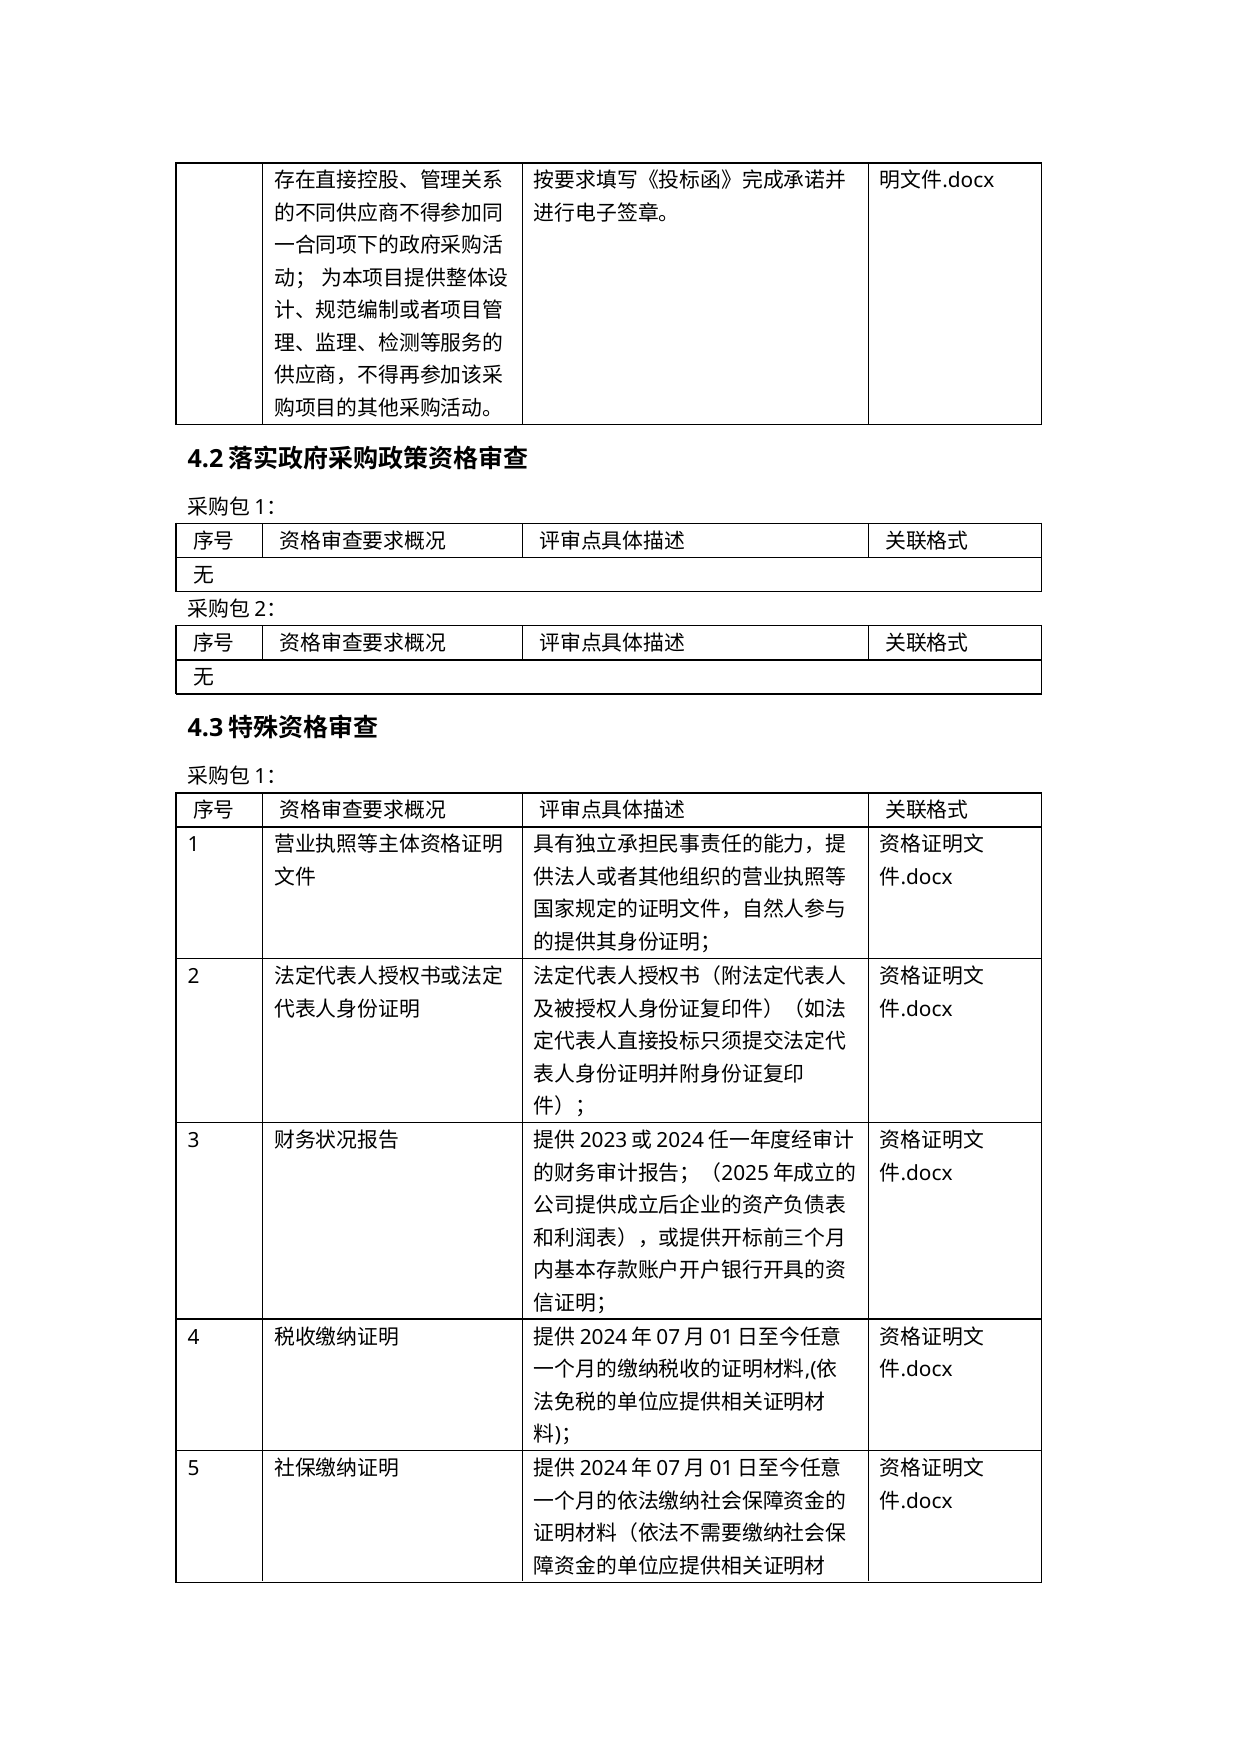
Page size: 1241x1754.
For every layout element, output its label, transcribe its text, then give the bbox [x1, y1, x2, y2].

table_header 资格审查要求概况 [263, 794, 522, 826]
table_cell 提供2023或2024任一年度经审计的财务审计报告；（2025年成立的公司提供成立后企业的资产负债表和利润表），或提供开标前三个月内基本存款账户开户银行开具的资信证明； [523, 1123, 868, 1318]
table_cell 5 [177, 1451, 262, 1581]
text 采购包1： [187, 759, 1053, 792]
table_header 评审点具体描述 [523, 794, 868, 826]
table_header 关联格式 [869, 626, 1041, 659]
table_header 关联格式 [869, 524, 1041, 557]
text 采购包2： [187, 592, 1053, 625]
text 4.2落实政府采购政策资格审查 [187, 425, 1053, 490]
table_cell 营业执照等主体资格证明文件 [263, 828, 522, 958]
table_cell 提供2024年07月01日至今任意一个月的缴纳税收的证明材料,(依法免税的单位应提供相关证明材料)； [523, 1320, 868, 1450]
table_cell 1 [177, 828, 262, 958]
table_cell 资格证明文件.docx [869, 1451, 1041, 1581]
table_cell 资格证明文件.docx [869, 828, 1041, 958]
table_header 评审点具体描述 [523, 626, 868, 659]
table_cell 无 [177, 661, 1041, 693]
table_cell 资格证明文件.docx [869, 959, 1041, 1122]
table_header 序号 [177, 794, 262, 826]
table_cell 3 [177, 1123, 262, 1318]
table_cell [263, 164, 522, 423]
table_cell 社保缴纳证明 [263, 1451, 522, 1581]
table_header 评审点具体描述 [523, 524, 868, 557]
table_cell 法定代表人授权书或法定代表人身份证明 [263, 959, 522, 1122]
table_header 关联格式 [869, 794, 1041, 826]
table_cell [523, 1451, 868, 1581]
table_cell 资格证明文件.docx [869, 1320, 1041, 1450]
table_cell 4 [177, 1320, 262, 1450]
table_header 资格审查要求概况 [263, 626, 522, 659]
table_cell 税收缴纳证明 [263, 1320, 522, 1450]
text 采购包1： [187, 490, 1053, 523]
table_cell 响应函 资格证明文件.docx [869, 164, 1041, 423]
table_header 序号 [177, 524, 262, 557]
table_cell 财务状况报告 [263, 1123, 522, 1318]
table_cell 无 [177, 558, 1041, 591]
table_cell 2 [177, 959, 262, 1122]
table_cell 具有独立承担民事责任的能力，提供法人或者其他组织的营业执照等国家规定的证明文件，自然人参与的提供其身份证明； [523, 828, 868, 958]
table_cell 法定代表人授权书（附法定代表人及被授权人身份证复印件）（如法定代表人直接投标只须提交法定代表人身份证明并附身份证复印件）； [523, 959, 868, 1122]
text 4.3特殊资格审查 [187, 694, 1053, 759]
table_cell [523, 164, 868, 423]
table_header 序号 [177, 626, 262, 659]
table_header 资格审查要求概况 [263, 524, 522, 557]
table_cell 资格证明文件.docx [869, 1123, 1041, 1318]
table_cell 3 [177, 164, 262, 423]
